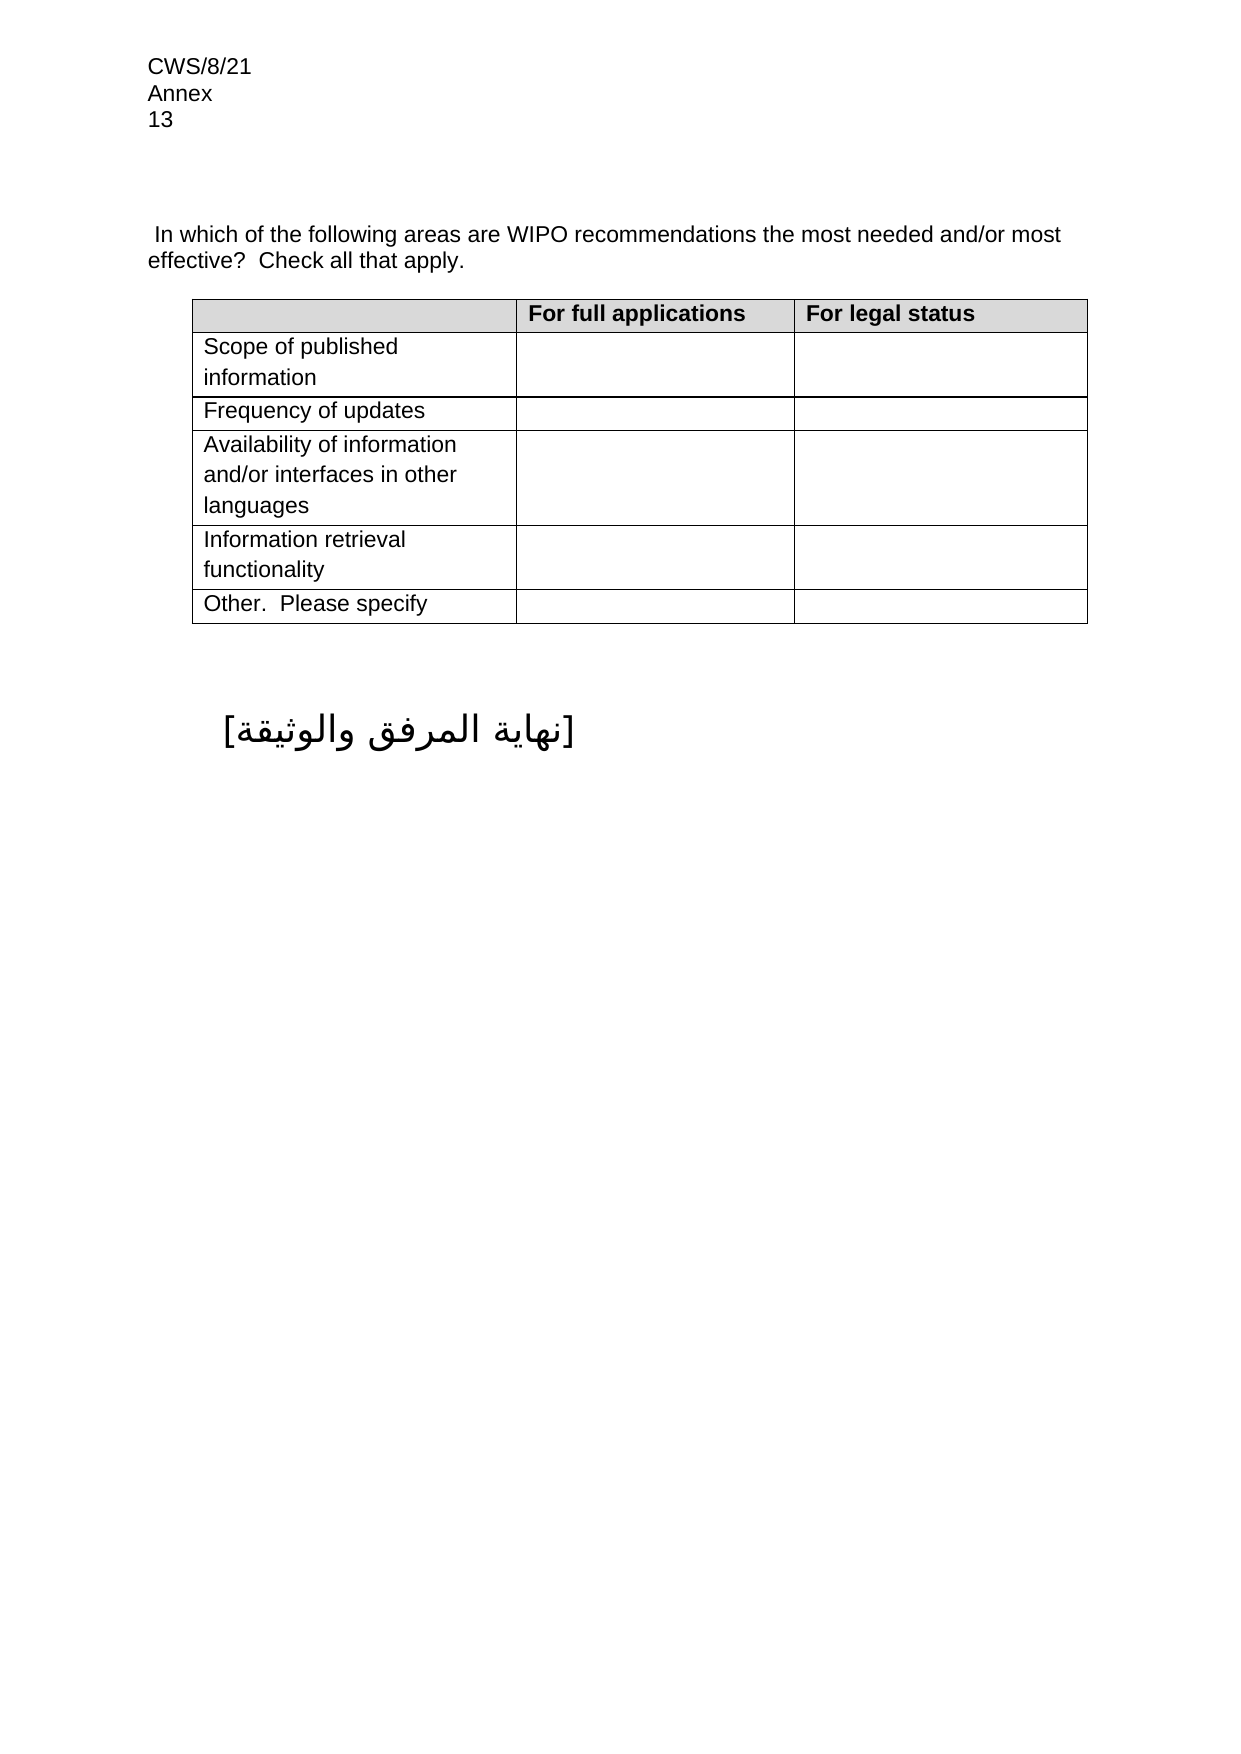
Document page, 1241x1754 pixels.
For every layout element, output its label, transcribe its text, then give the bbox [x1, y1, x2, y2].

table_cell Availability of information and/or interfaces in other languages [193, 431, 516, 524]
text [نهاية المرفق والوثيقة] [223, 702, 1122, 753]
table_cell [517, 526, 794, 588]
table_cell [795, 333, 1087, 396]
table_cell [795, 526, 1087, 588]
table_cell [517, 431, 794, 524]
table_cell [517, 590, 794, 622]
table_cell Scope of published information [193, 333, 516, 396]
text In which of the following areas are WIPO recommendations the most needed and/or most effective? Check all that apply. [148, 221, 1122, 273]
table_cell [795, 431, 1087, 524]
table_cell [795, 398, 1087, 430]
table_cell [795, 590, 1087, 622]
table_cell [517, 398, 794, 430]
table_header For legal status [795, 300, 1087, 332]
table_header [193, 300, 516, 332]
table_cell Frequency of updates [193, 398, 516, 430]
table_cell Other. Please specify [193, 590, 516, 622]
table_header For full applications [517, 300, 794, 332]
table_cell [517, 333, 794, 396]
table_cell Information retrieval functionality [193, 526, 516, 588]
